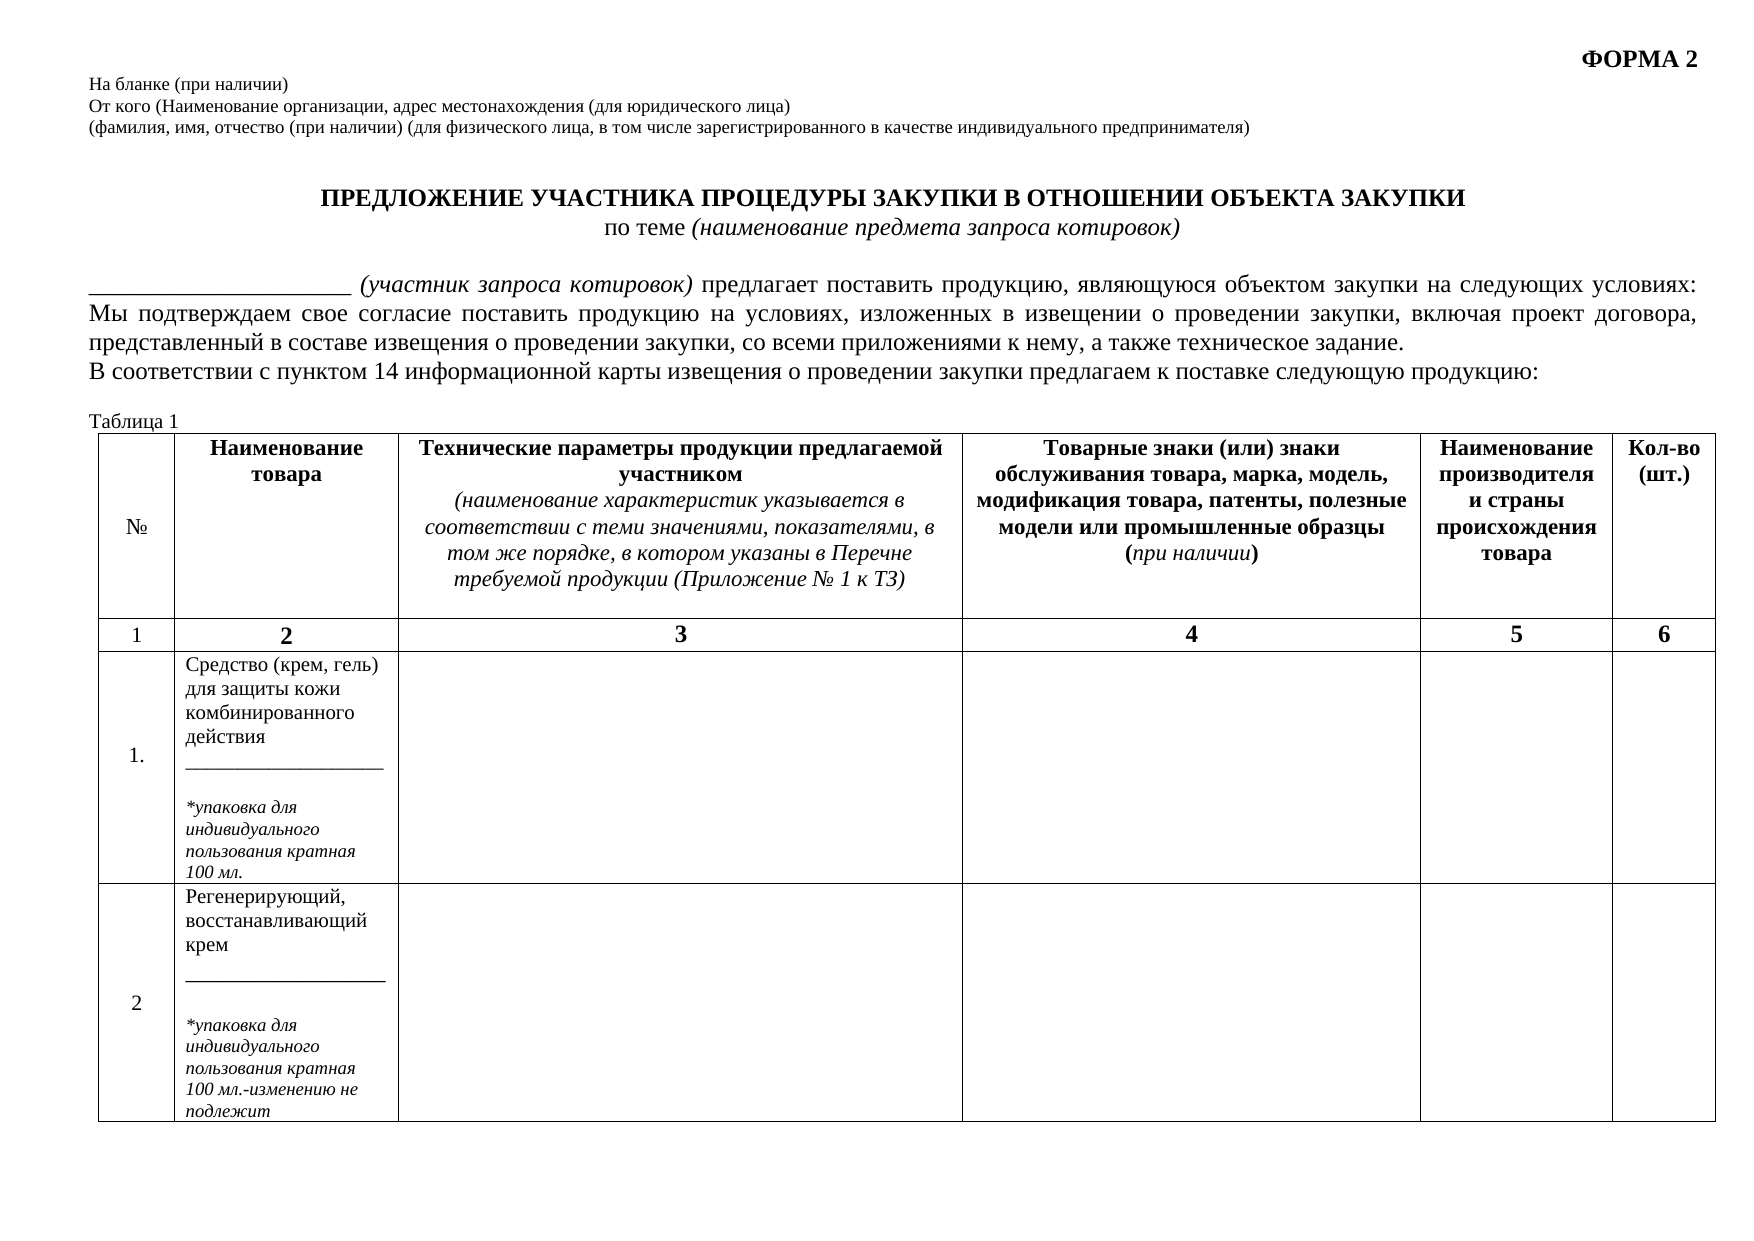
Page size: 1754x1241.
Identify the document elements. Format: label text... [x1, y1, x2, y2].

text Таблица 1 [89, 409, 1698, 433]
text ФОРМА 2 [325, 44, 1698, 73]
table_cell [1421, 652, 1612, 883]
table_cell [1421, 884, 1612, 1121]
table_cell 2 [175, 619, 398, 651]
table_cell Средство (крем, гель) для защиты кожи комбинированного действия ___________________ *упаковка для индивидуального пользования кратная 100 мл. [175, 652, 398, 883]
table_cell [1613, 884, 1715, 1121]
table_cell 5 [1421, 619, 1612, 651]
table_cell [963, 884, 1420, 1121]
text ПРЕДЛОЖЕНИЕ УЧАСТНИКА ПРОЦЕДУРЫ ЗАКУПКИ В ОТНОШЕНИИ ОБЪЕКТА ЗАКУПКИ [89, 183, 1698, 212]
table_header Товарные знаки (или) знаки обслуживания товара, марка, модель, модификация товара, патенты, полезные модели или промышленные образцы (при наличии) [963, 434, 1420, 618]
text В соответствии с пунктом 14 информационной карты извещения о проведении закупки предлагаем к поставке следующую продукцию: [89, 356, 1698, 384]
text От кого (Наименование организации, адрес местонахождения (для юридического лица) [89, 94, 1698, 116]
table_cell 1. [99, 652, 174, 883]
table_cell 6 [1613, 619, 1715, 651]
table_header Наименование производителя и страны происхождения товара [1421, 434, 1612, 618]
table_header Технические параметры продукции предлагаемой участником (наименование характеристик указывается в соответствии с теми значениями, показателями, в том же порядке, в котором указаны в Перечне требуемой продукции (Приложение № 1 к ТЗ) [399, 434, 962, 618]
table_header Кол-во (шт.) [1613, 434, 1715, 618]
text (фамилия, имя, отчество (при наличии) (для физического лица, в том числе зарегистрированного в качестве индивидуального предпринимателя) [89, 116, 1698, 138]
table_cell [1613, 652, 1715, 883]
table_cell 1 [99, 619, 174, 651]
table_cell 2 [99, 884, 174, 1121]
table_cell [399, 652, 962, 883]
table_cell Регенерирующий, восстанавливающий крем ________________ *упаковка для индивидуального пользования кратная 100 мл.-изменению не подлежит [175, 884, 398, 1121]
table_cell [399, 884, 962, 1121]
table_cell 4 [963, 619, 1420, 651]
table_cell [963, 652, 1420, 883]
text по теме (наименование предмета запроса котировок) [89, 212, 1698, 241]
text На бланке (при наличии) [89, 73, 1698, 94]
table_cell 3 [399, 619, 962, 651]
text _____________________ (участник запроса котировок) предлагает поставить продукцию, являющуюся объектом закупки на следующих условиях: Мы подтверждаем свое согласие поставить продукцию на условиях, изложенных в извещении о проведении закупки, включая проект договора, представленный в составе извещения о проведении закупки, со всеми приложениями к нему, а также техническое задание. [89, 269, 1698, 356]
table_header № [99, 434, 174, 618]
table_header Наименование товара [175, 434, 398, 618]
